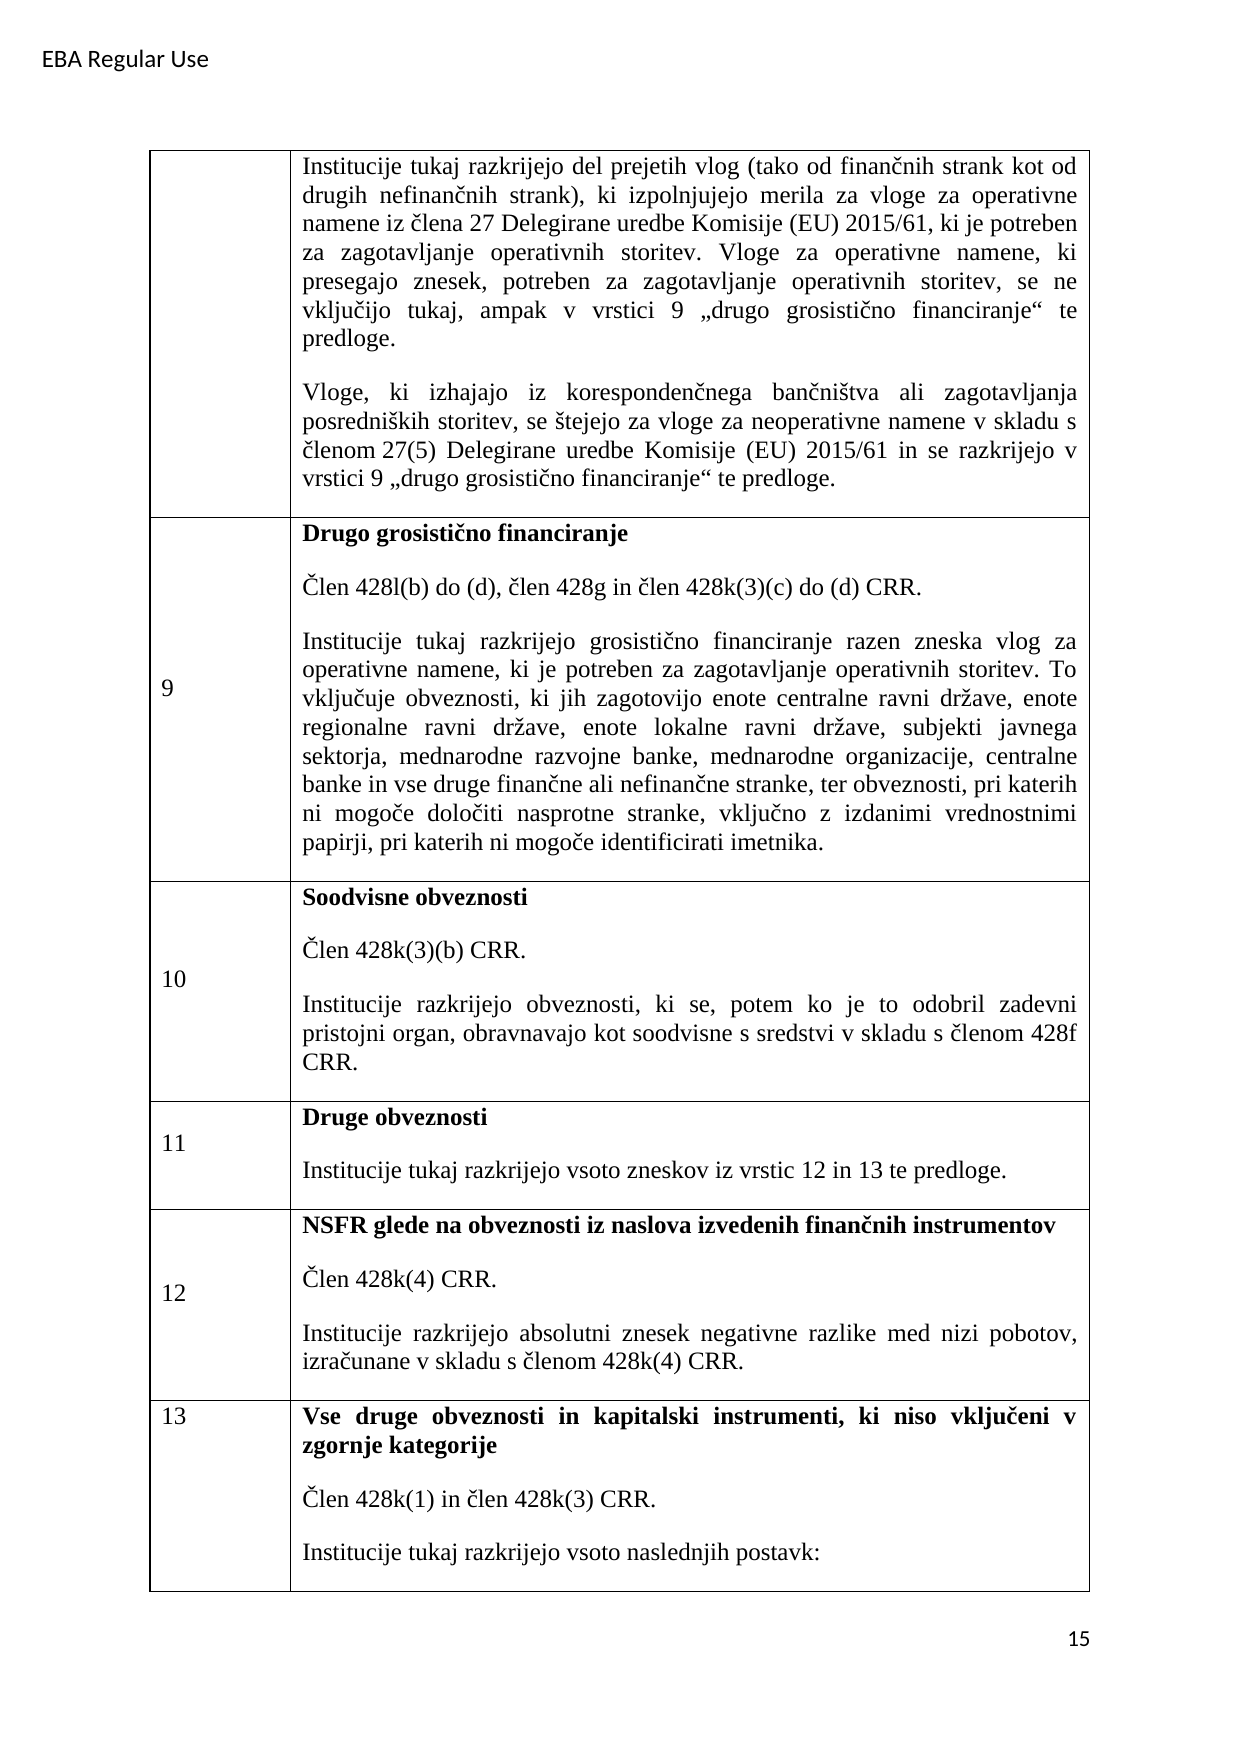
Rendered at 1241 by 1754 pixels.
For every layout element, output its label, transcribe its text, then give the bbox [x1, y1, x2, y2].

table_cell 9 [151, 518, 290, 881]
table_cell 13 [151, 1401, 290, 1591]
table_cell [291, 151, 1089, 517]
table_cell Drugo grosistično financiranje Člen 428l(b) do (d), člen 428g in člen 428k(3)(c) do (d) CRR. Institucije tukaj razkrijejo grosistično financiranje razen zneska vlog za operativne namene, ki je potreben za zagotavljanje operativnih storitev. To vključuje obveznosti, ki jih zagotovijo enote centralne ravni države, enote regionalne ravni države, enote lokalne ravni države, subjekti javnega sektorja, mednarodne razvojne banke, mednarodne organizacije, centralne banke in vse druge finančne ali nefinančne stranke, ter obveznosti, pri katerih ni mogoče določiti nasprotne stranke, vključno z izdanimi vrednostnimi papirji, pri katerih ni mogoče identificirati imetnika. [291, 518, 1089, 881]
table_cell 12 [151, 1210, 290, 1400]
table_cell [291, 1401, 1089, 1591]
table_cell Soodvisne obveznosti Člen 428k(3)(b) CRR. Institucije razkrijejo obveznosti, ki se, potem ko je to odobril zadevni pristojni organ, obravnavajo kot soodvisne s sredstvi v skladu s členom 428f CRR. [291, 882, 1089, 1101]
table_cell NSFR glede na obveznosti iz naslova izvedenih finančnih instrumentov Člen 428k(4) CRR. Institucije razkrijejo absolutni znesek negativne razlike med nizi pobotov, izračunane v skladu s členom 428k(4) CRR. [291, 1210, 1089, 1400]
table_cell Druge obveznosti Institucije tukaj razkrijejo vsoto zneskov iz vrstic 12 in 13 te predloge. [291, 1102, 1089, 1209]
table_cell 8 [151, 151, 290, 517]
table_cell 10 [151, 882, 290, 1101]
table_cell 11 [151, 1102, 290, 1209]
